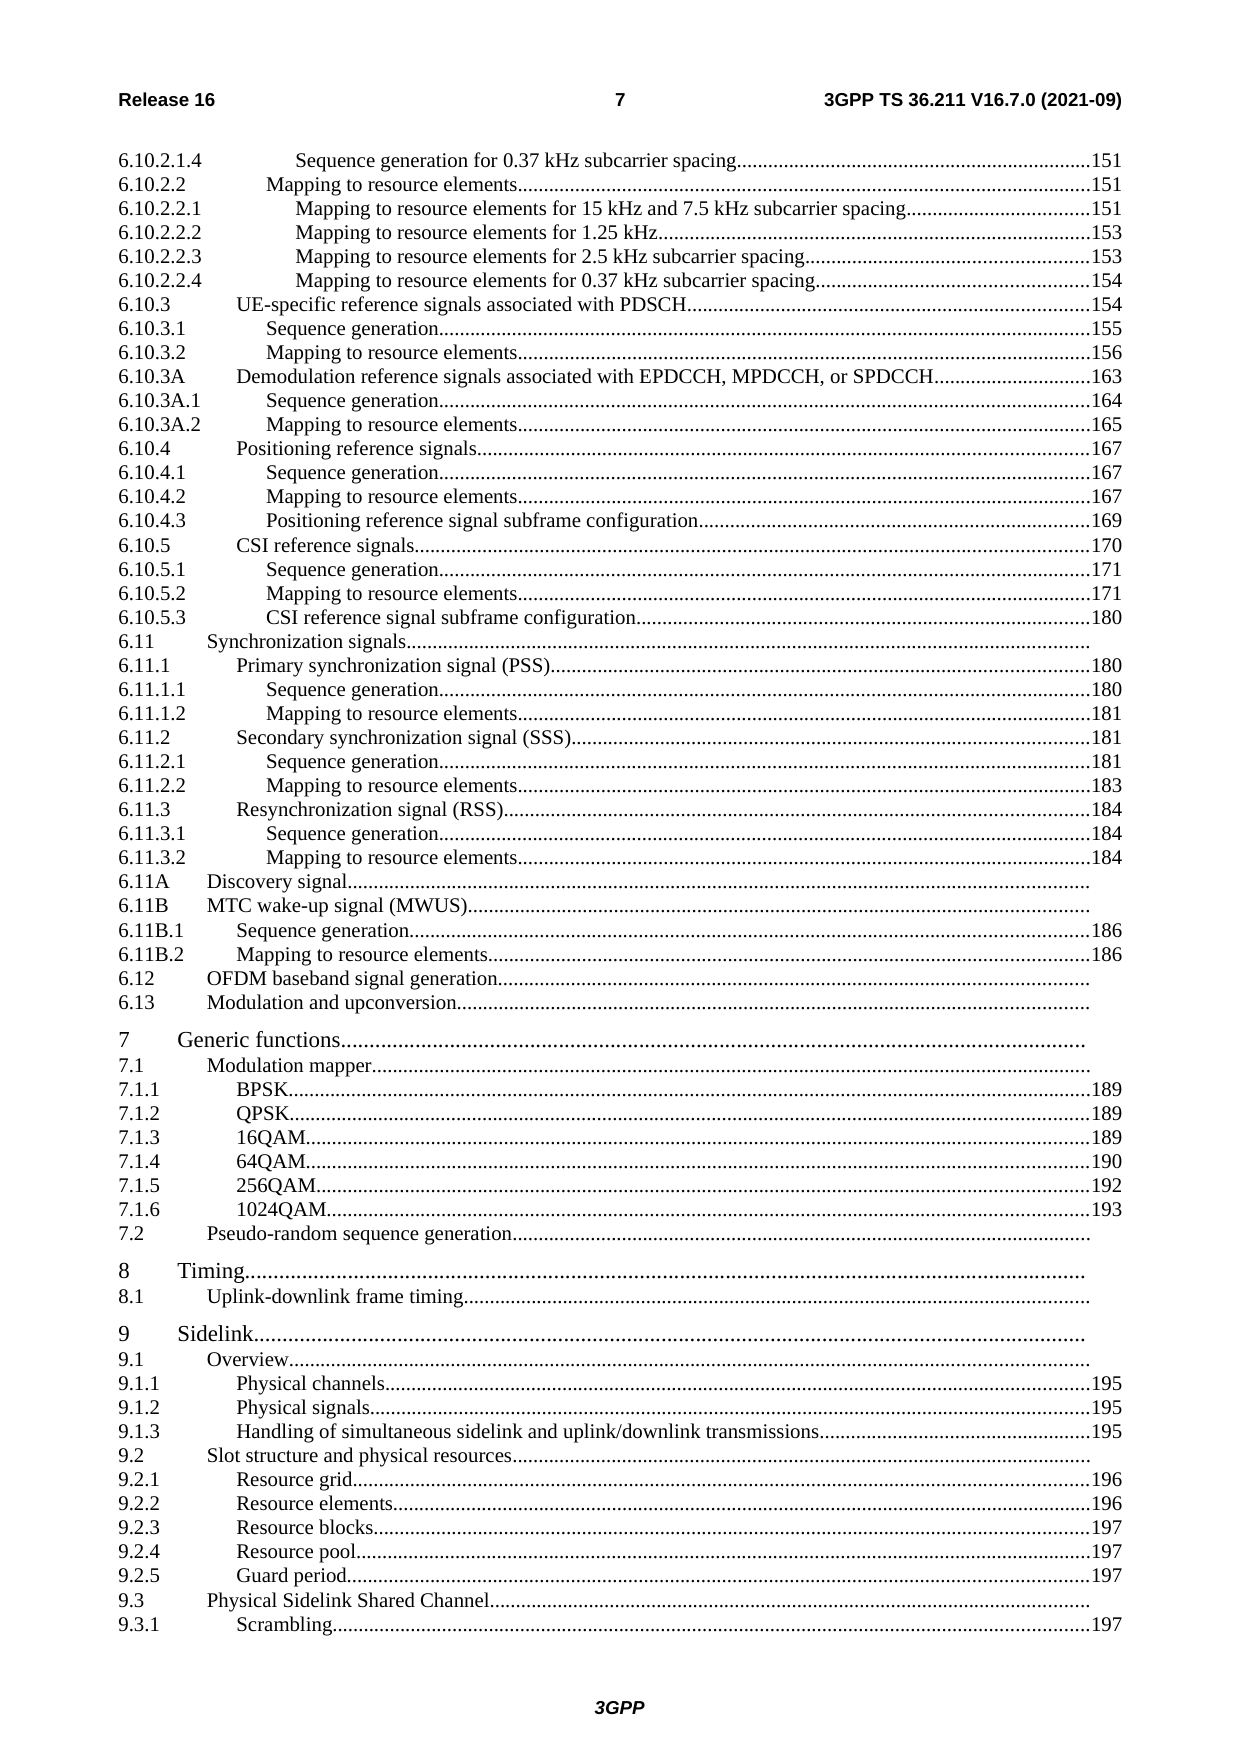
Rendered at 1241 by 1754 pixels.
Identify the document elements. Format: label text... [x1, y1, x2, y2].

text 9.2.5 Guard period 197 [118, 1563, 1122, 1587]
text 7.1.5 256QAM 192 [118, 1173, 1122, 1197]
text 6.10.5.3 CSI reference signal subframe configuration 180 [118, 605, 1122, 629]
text 9 Sidelink 195 [118, 1321, 1078, 1347]
text 6.10.3A.2 Mapping to resource elements 165 [118, 412, 1122, 436]
text 6.10.2.2.1 Mapping to resource elements for 15 kHz and 7.5 kHz subcarrier spacing 151 [118, 196, 1122, 220]
text 9.2.4 Resource pool 197 [118, 1539, 1122, 1563]
text 6.10.3 UE-specific reference signals associated with PDSCH 154 [118, 292, 1122, 316]
text 7 Generic functions 189 [118, 1026, 1078, 1053]
text 9.2.2 Resource elements 196 [118, 1491, 1122, 1515]
text 9.3 Physical Sidelink Shared Channel 197 [118, 1587, 1078, 1612]
text 8.1 Uplink-downlink frame timing 193 [118, 1284, 1078, 1308]
text 8 Timing 193 [118, 1258, 1078, 1284]
text 6.10.4.1 Sequence generation 167 [118, 460, 1122, 484]
text 9.2.1 Resource grid 196 [118, 1467, 1122, 1491]
text 6.11B.1 Sequence generation 186 [118, 917, 1122, 942]
text 7.1.1 BPSK 189 [118, 1077, 1122, 1101]
text 6.10.3A.1 Sequence generation 164 [118, 388, 1122, 412]
text 9.1 Overview 195 [118, 1347, 1078, 1371]
text 6.10.4 Positioning reference signals 167 [118, 436, 1122, 460]
text 7.1.6 1024QAM 193 [118, 1197, 1122, 1221]
text 6.11.3 Resynchronization signal (RSS) 184 [118, 797, 1122, 821]
text 6.10.2.2.4 Mapping to resource elements for 0.37 kHz subcarrier spacing 154 [118, 268, 1122, 292]
text 6.10.2.1.4 Sequence generation for 0.37 kHz subcarrier spacing 151 [118, 147, 1122, 172]
text 7.1 Modulation mapper 189 [118, 1053, 1078, 1077]
text 6.10.4.2 Mapping to resource elements 167 [118, 484, 1122, 508]
text 6.10.3.1 Sequence generation 155 [118, 316, 1122, 340]
text 6.11B MTC wake-up signal (MWUS) 186 [118, 893, 1078, 917]
text 9.2 Slot structure and physical resources 196 [118, 1443, 1078, 1467]
text 6.11.1.1 Sequence generation 180 [118, 677, 1122, 701]
text 6.11.2.1 Sequence generation 181 [118, 749, 1122, 773]
text 7.1.3 16QAM 189 [118, 1125, 1122, 1149]
text 7.1.4 64QAM 190 [118, 1149, 1122, 1173]
text 6.10.2.2.3 Mapping to resource elements for 2.5 kHz subcarrier spacing 153 [118, 244, 1122, 268]
text 6.11B.2 Mapping to resource elements 186 [118, 942, 1122, 966]
text 7.2 Pseudo-random sequence generation 193 [118, 1221, 1078, 1245]
text 6.10.2.2.2 Mapping to resource elements for 1.25 kHz 153 [118, 220, 1122, 244]
text 6.11.2.2 Mapping to resource elements 183 [118, 773, 1122, 797]
text 9.1.2 Physical signals 195 [118, 1395, 1122, 1419]
text 6.10.5 CSI reference signals 170 [118, 532, 1122, 557]
text 6.10.2.2 Mapping to resource elements 151 [118, 172, 1122, 196]
text 6.12 OFDM baseband signal generation 187 [118, 966, 1078, 990]
text 6.11.3.2 Mapping to resource elements 184 [118, 845, 1122, 869]
text 9.1.1 Physical channels 195 [118, 1371, 1122, 1395]
text 9.1.3 Handling of simultaneous sidelink and uplink/downlink transmissions 195 [118, 1419, 1122, 1443]
text 6.10.5.2 Mapping to resource elements 171 [118, 581, 1122, 605]
text 6.10.5.1 Sequence generation 171 [118, 557, 1122, 581]
text 6.11 Synchronization signals 180 [118, 629, 1078, 653]
text 9.2.3 Resource blocks 197 [118, 1515, 1122, 1539]
text 6.11A Discovery signal 185 [118, 869, 1078, 893]
text 6.13 Modulation and upconversion 187 [118, 990, 1078, 1014]
text 9.3.1 Scrambling 197 [118, 1612, 1122, 1636]
text 6.10.4.3 Positioning reference signal subframe configuration 169 [118, 508, 1122, 532]
text 6.11.1 Primary synchronization signal (PSS) 180 [118, 653, 1122, 677]
text 7.1.2 QPSK 189 [118, 1101, 1122, 1125]
text 6.11.2 Secondary synchronization signal (SSS) 181 [118, 725, 1122, 749]
text 6.11.3.1 Sequence generation 184 [118, 821, 1122, 845]
text 6.11.1.2 Mapping to resource elements 181 [118, 701, 1122, 725]
text 6.10.3.2 Mapping to resource elements 156 [118, 340, 1122, 364]
text 6.10.3A Demodulation reference signals associated with EPDCCH, MPDCCH, or SPDCCH 163 [118, 364, 1122, 388]
